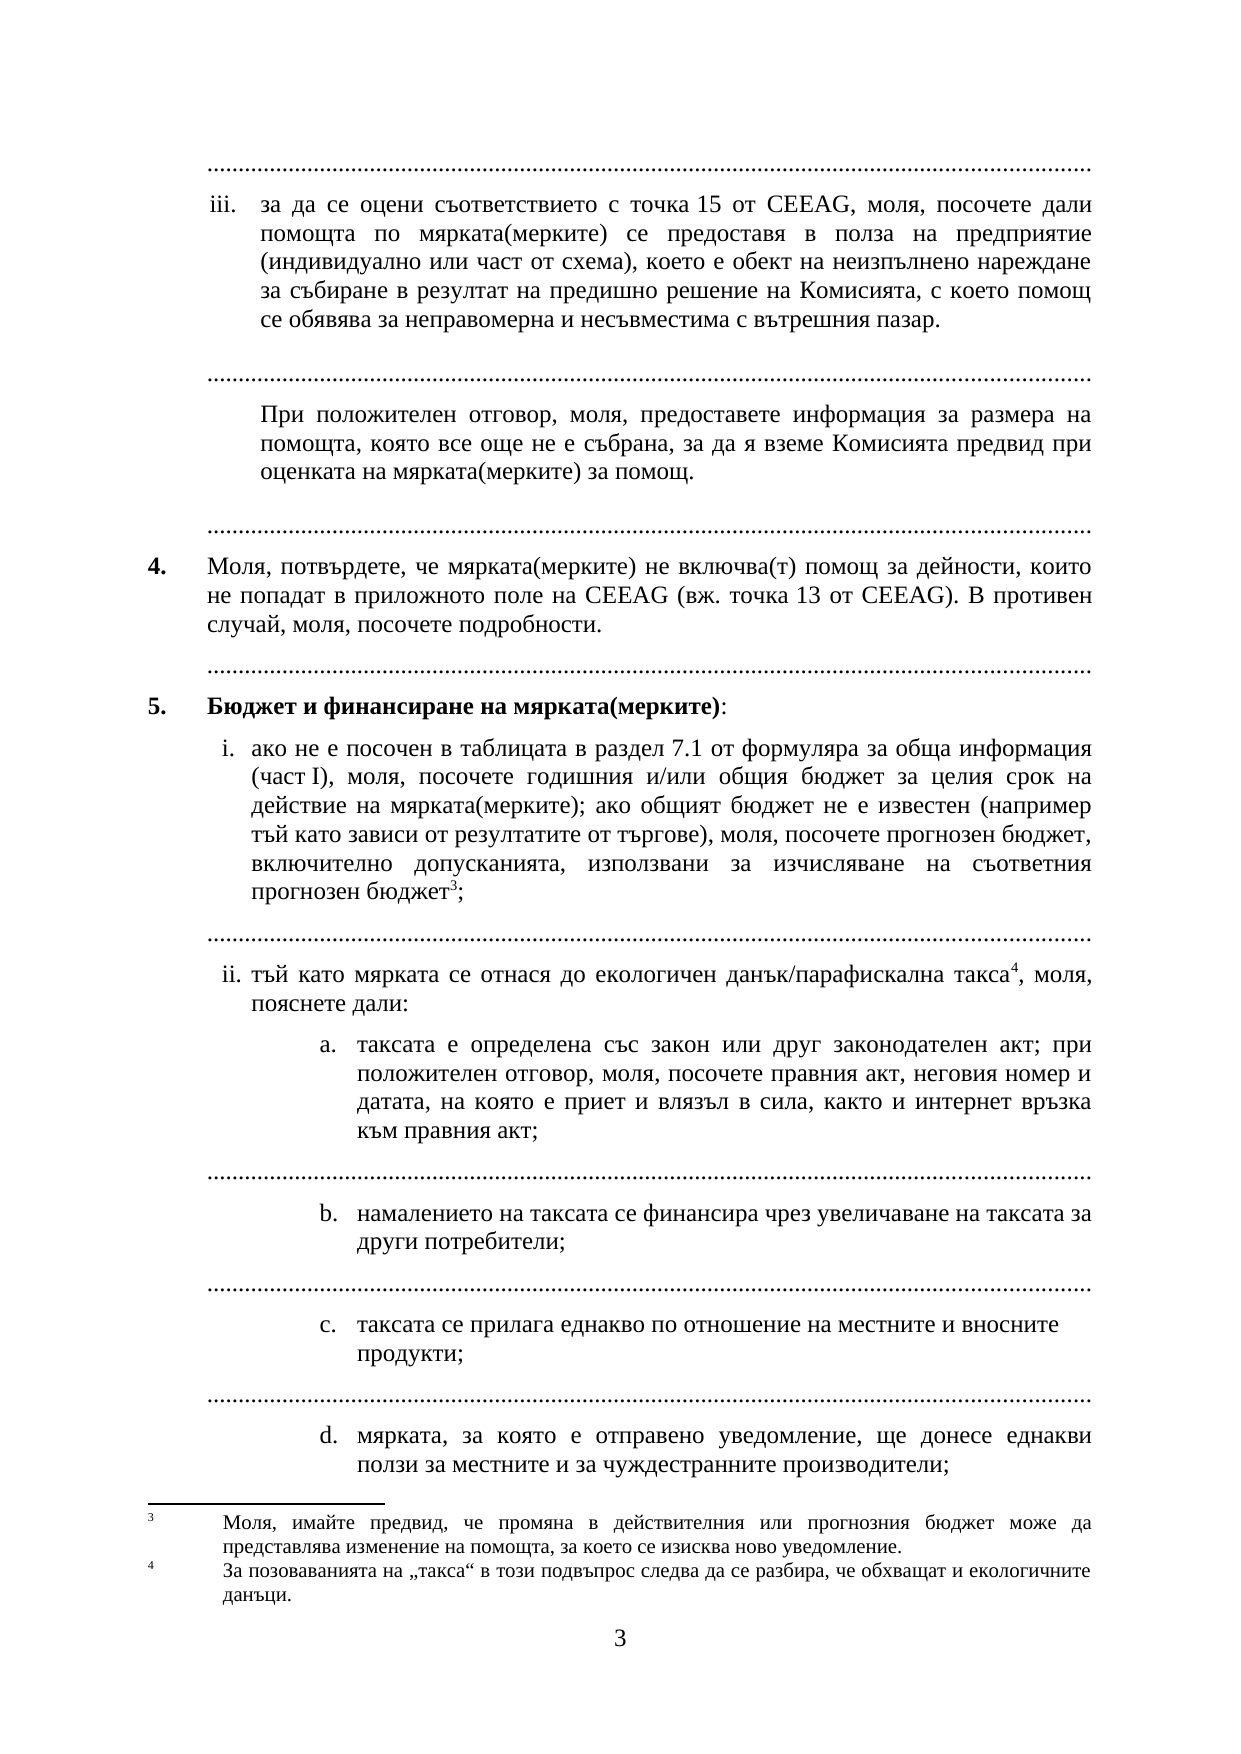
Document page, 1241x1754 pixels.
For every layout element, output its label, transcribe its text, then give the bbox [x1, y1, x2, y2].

list Моля, потвърдете, че мярката(мерките) не включва(т) помощ за дейности, които не попадат в приложното поле на CEEAG (вж. точка 13 от CEEAG). В противен случай, моля, посочете подробности. [148, 551, 1092, 638]
list мярката, за която е отправено уведомление, ще донесе еднакви ползи за местните и за чуждестранните производители; [319, 1420, 1092, 1478]
list за да се оцени съответствието с точка 15 от CEEAG, моля, посочете дали помощта по мярката(мерките) се предоставя в полза на предприятие (индивидуално или част от схема), което е обект на неизпълнено нареждане за събиране в резултат на предишно решение на Комисията, с което помощ се обявява за неправомерна и несъвместима с вътрешния пазар. [236, 189, 1092, 333]
list Бюджет и финансиране на мярката(мерките): [148, 691, 1092, 720]
list таксата е определена със закон или друг законодателен акт; при положителен отговор, моля, посочете правния акт, неговия номер и датата, на която е приет и влязъл в сила, както и интернет връзка към правния акт; [319, 1029, 1092, 1144]
list ако не е посочен в таблицата в раздел 7.1 от формуляра за обща информация (част I), моля, посочете годишния и/или общия бюджет за целия срок на действие на мярката(мерките); ако общият бюджет не е известен (например тъй като зависи от резултатите от търгове), моля, посочете прогнозен бюджет, включително допусканията, използвани за изчисляване на съответния прогнозен бюджет; [222, 733, 1092, 905]
list При положителен отговор, моля, предоставете информация за размера на помощта, която все още не е събрана, за да я вземе Комисията предвид при оценката на мярката(мерките) за помощ. [260, 399, 1092, 485]
list таксата се прилага еднакво по отношение на местните и вносните продукти; [319, 1309, 1092, 1366]
list тъй като мярката се отнася до екологичен данък/парафискална такса, моля, пояснете дали: [222, 959, 1092, 1016]
list намалението на таксата се финансира чрез увеличаване на таксата за други потребители; [319, 1198, 1092, 1255]
